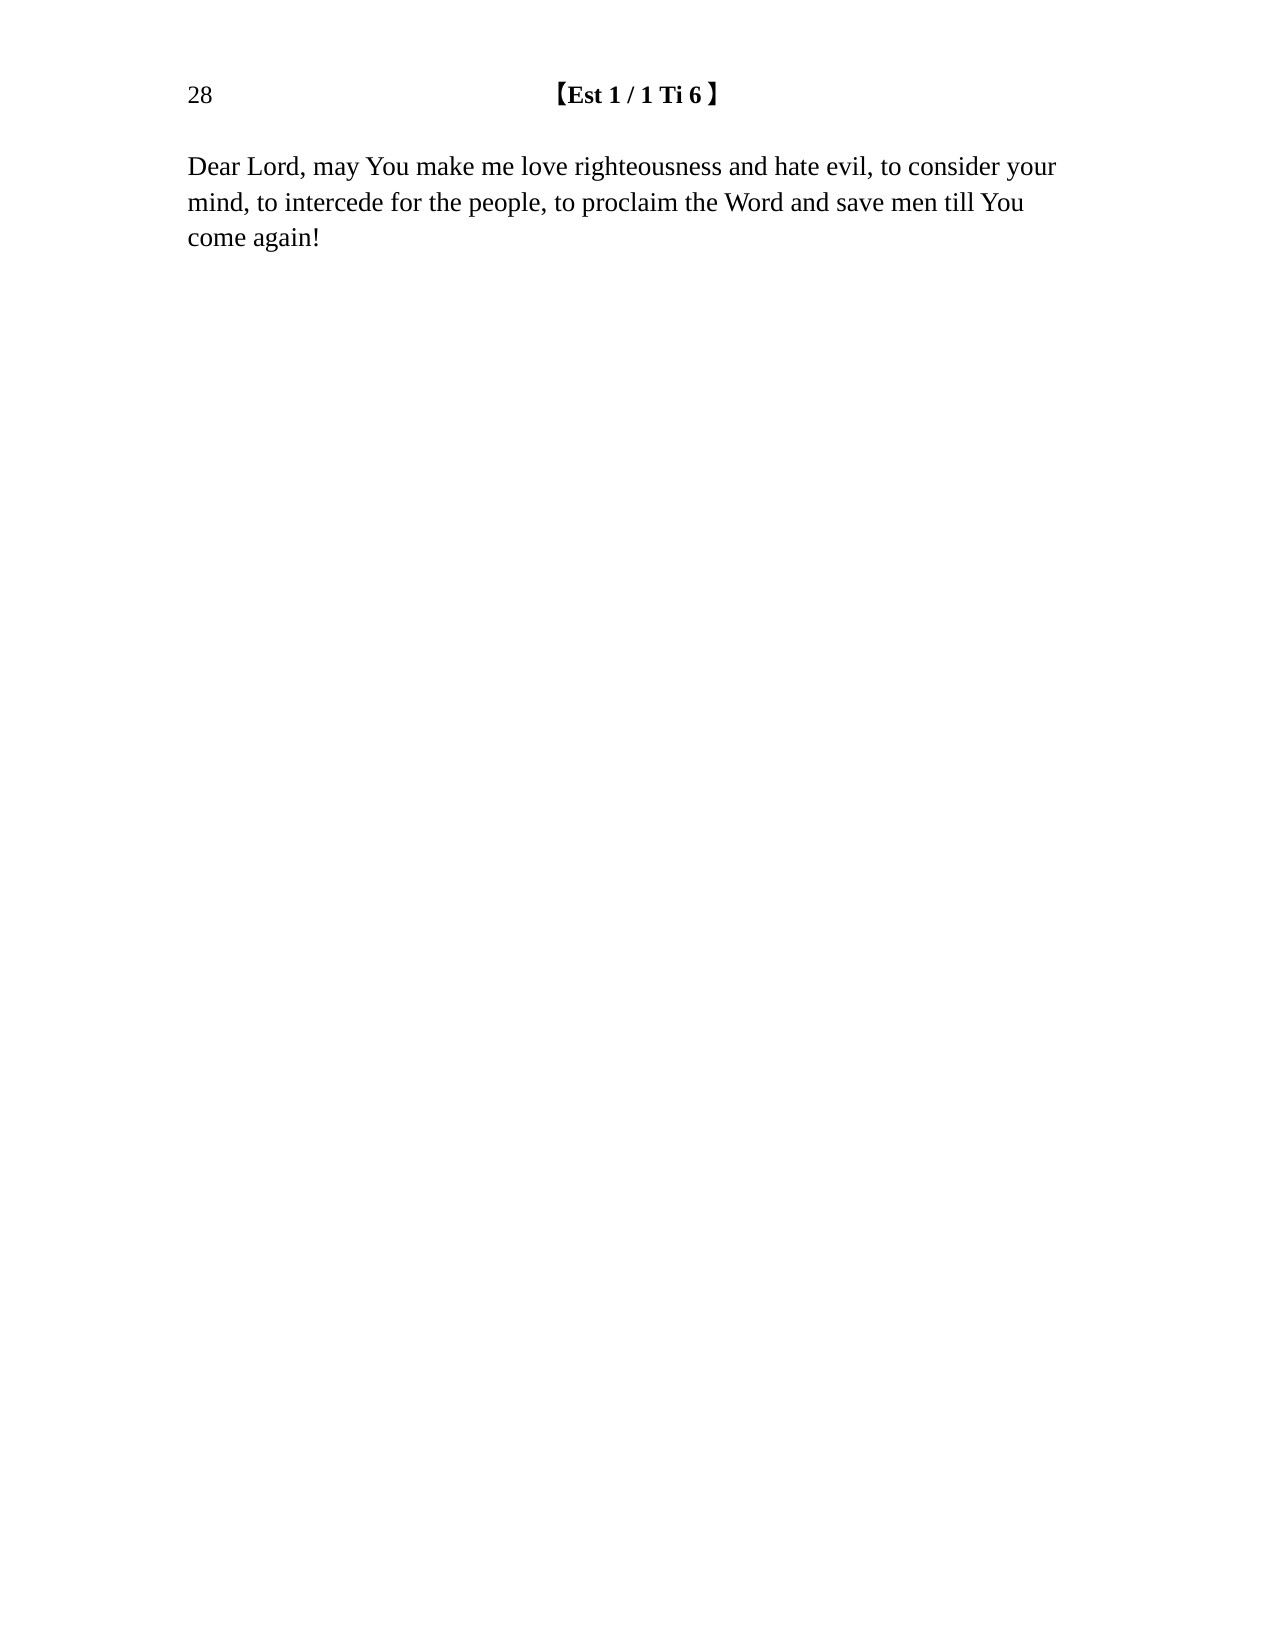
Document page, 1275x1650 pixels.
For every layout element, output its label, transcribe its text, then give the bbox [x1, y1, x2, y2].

text Dear Lord, may You make me love righteousness and hate evil, to consider your mind, to intercede for the people, to proclaim the Word and save men till You come again! [187, 150, 1087, 253]
